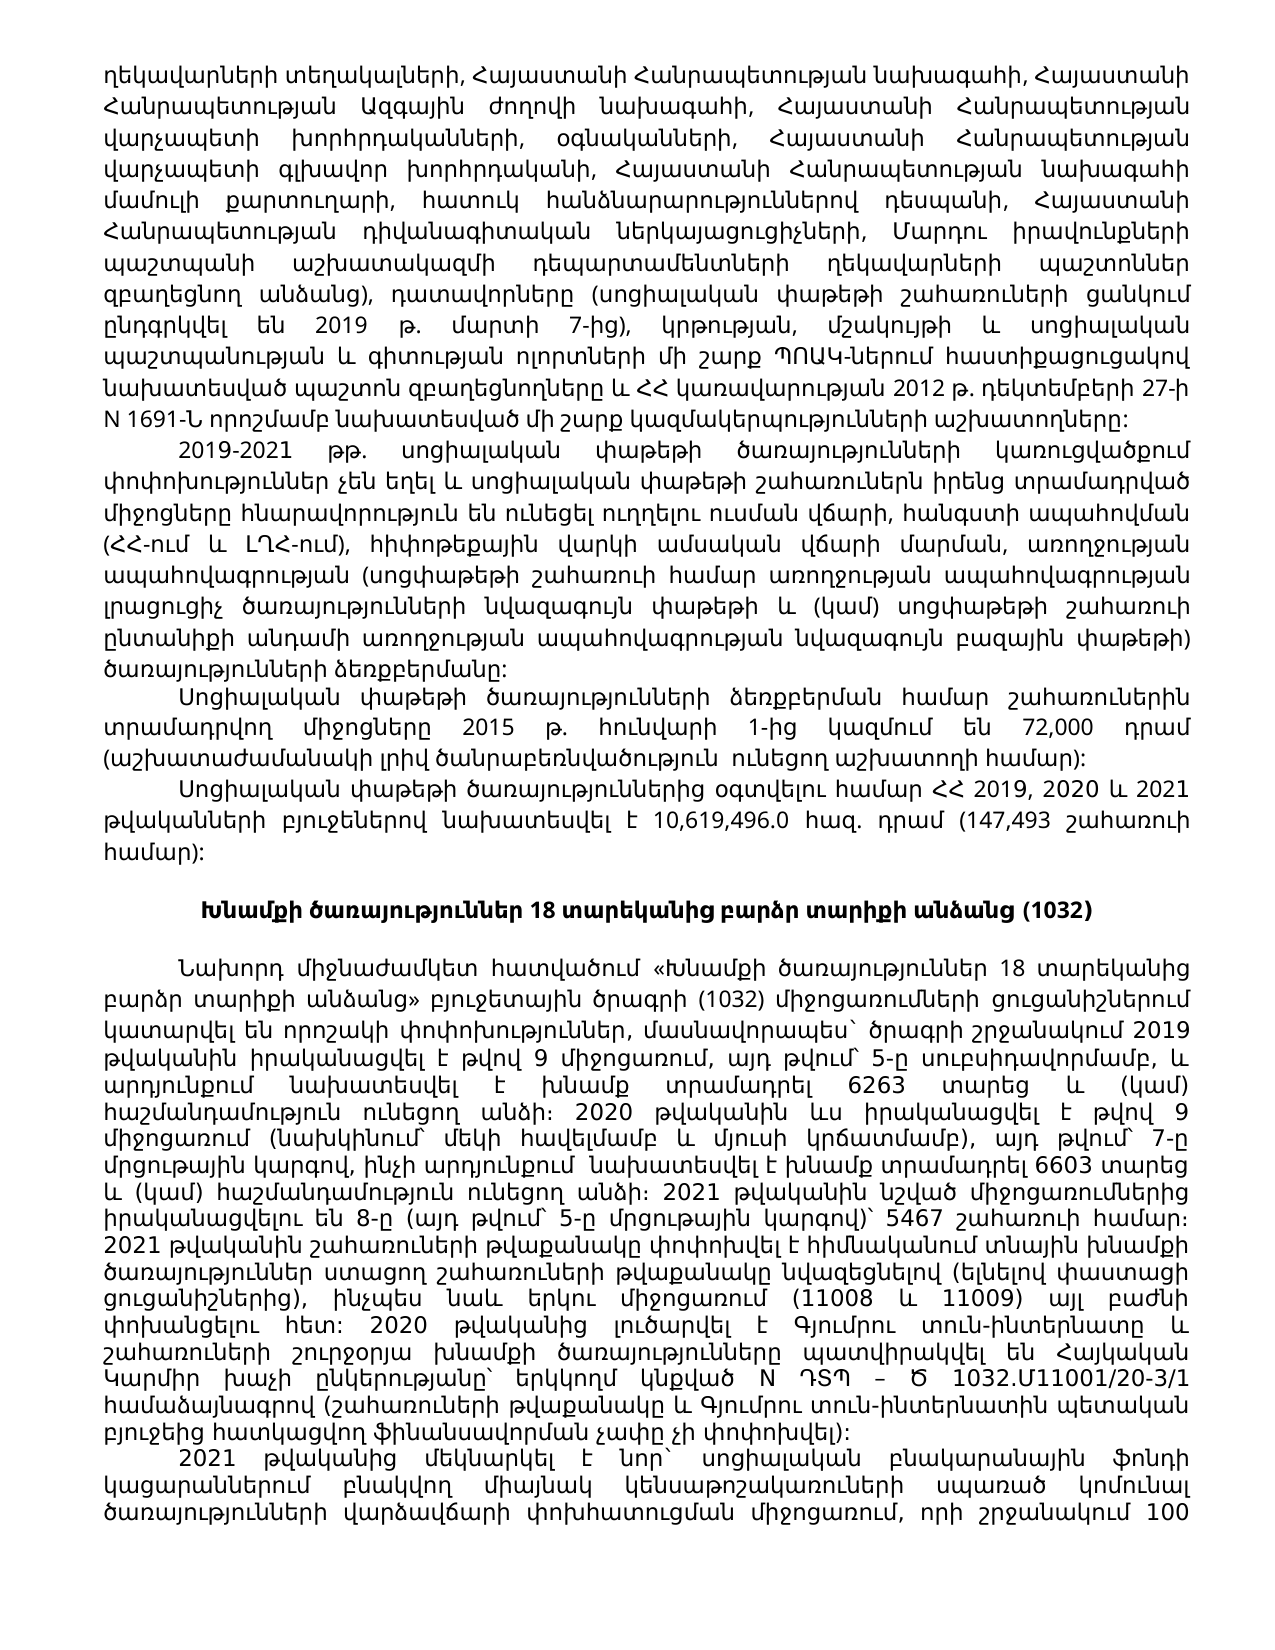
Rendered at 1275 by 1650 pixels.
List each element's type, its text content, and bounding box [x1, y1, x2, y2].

text Սոցիալական փաթեթի ծառայությունների ձեռքբերման համար շահառուներին տրամադրվող միջոցները 2015 թ. հունվարի 1-ից կազմում են 72,000 դրամ (աշխատաժամանակի լրիվ ծանրաբեռնվածություն ունեցող աշխատողի համար): [103, 684, 1191, 773]
text 2019-2021 թթ. սոցիալական փաթեթի ծառայությունների կառուցվածքում փոփոխություններ չեն եղել և սոցիալական փաթեթի շահառուներն իրենց տրամադրված միջոցները հնարավորություն են ունեցել ուղղելու ուսման վճարի, հանգստի ապահովման (ՀՀ-ում և ԼՂՀ-ում), հիփոթեքային վարկի ամսական վճարի մարման, առողջության ապահովագրության (սոցփաթեթի շահառուի համար առողջության ապահովագրության լրացուցիչ ծառայությունների նվազագույն փաթեթի և (կամ) սոցփաթեթի շահառուի ընտանիքի անդամի առողջության ապահովագրության նվազագույն բազային փաթեթի) ծառայությունների ձեռքբերմանը: [103, 434, 1191, 684]
text Նախորդ միջնաժամկետ հատվածում «Խնամքի ծառայություններ 18 տարեկանից բարձր տարիքի անձանց» բյուջետային ծրագրի (1032) միջոցառումների ցուցանիշներում կատարվել են որոշակի փոփոխություններ, մասնավորապես` ծրագրի շրջանակում 2019 թվականին իրականացվել է թվով 9 միջոցառում, այդ թվում՝ 5-ը սուբսիդավորմամբ, և արդյունքում նախատեսվել է խնամք տրամադրել 6263 տարեց և (կամ) հաշմանդամություն ունեցող անձի։ 2020 թվականին ևս իրականացվել է թվով 9 միջոցառում (նախկինում՝ մեկի հավելմամբ և մյուսի կրճատմամբ), այդ թվում՝ 7-ը մրցութային կարգով, ինչի արդյունքում նախատեսվել է խնամք տրամադրել 6603 տարեց և (կամ) հաշմանդամություն ունեցող անձի։ 2021 թվականին նշված միջոցառումներից իրականացվելու են 8-ը (այդ թվում՝ 5-ը մրցութային կարգով)՝ 5467 շահառուի համար։ 2021 թվականին շահառուների թվաքանակը փոփոխվել է հիմնականում տնային խնամքի ծառայություններ ստացող շահառուների թվաքանակը նվազեցնելով (ելնելով փաստացի ցուցանիշներից), ինչպես նաև երկու միջոցառում (11008 և 11009) այլ բաժնի փոխանցելու հետ: 2020 թվականից լուծարվել է Գյումրու տուն-ինտերնատը և շահառուների շուրջօրյա խնամքի ծառայությունները պատվիրակվել են Հայկական Կարմիր խաչի ընկերությանը՝ երկկողմ կնքված N ԴՏՊ – Ծ 1032.Մ11001/20-3/1 համաձայնագրով (շահառուների թվաքանակը և Գյումրու տուն-ինտերնատին պետական բյուջեից հատկացվող ֆինանսավորման չափը չի փոփոխվել): [103, 952, 1191, 1445]
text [103, 1445, 1191, 1525]
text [103, 59, 1191, 434]
text Սոցիալական փաթեթի ծառայություններից օգտվելու համար ՀՀ 2019, 2020 և 2021 թվականների բյուջեներով նախատեսվել է 10,619,496.0 հազ. դրամ (147,493 շահառուի համար): [103, 773, 1191, 867]
text Խնամքի ծառայություններ 18 տարեկանից բարձր տարիքի անձանց (1032) [103, 894, 1191, 925]
